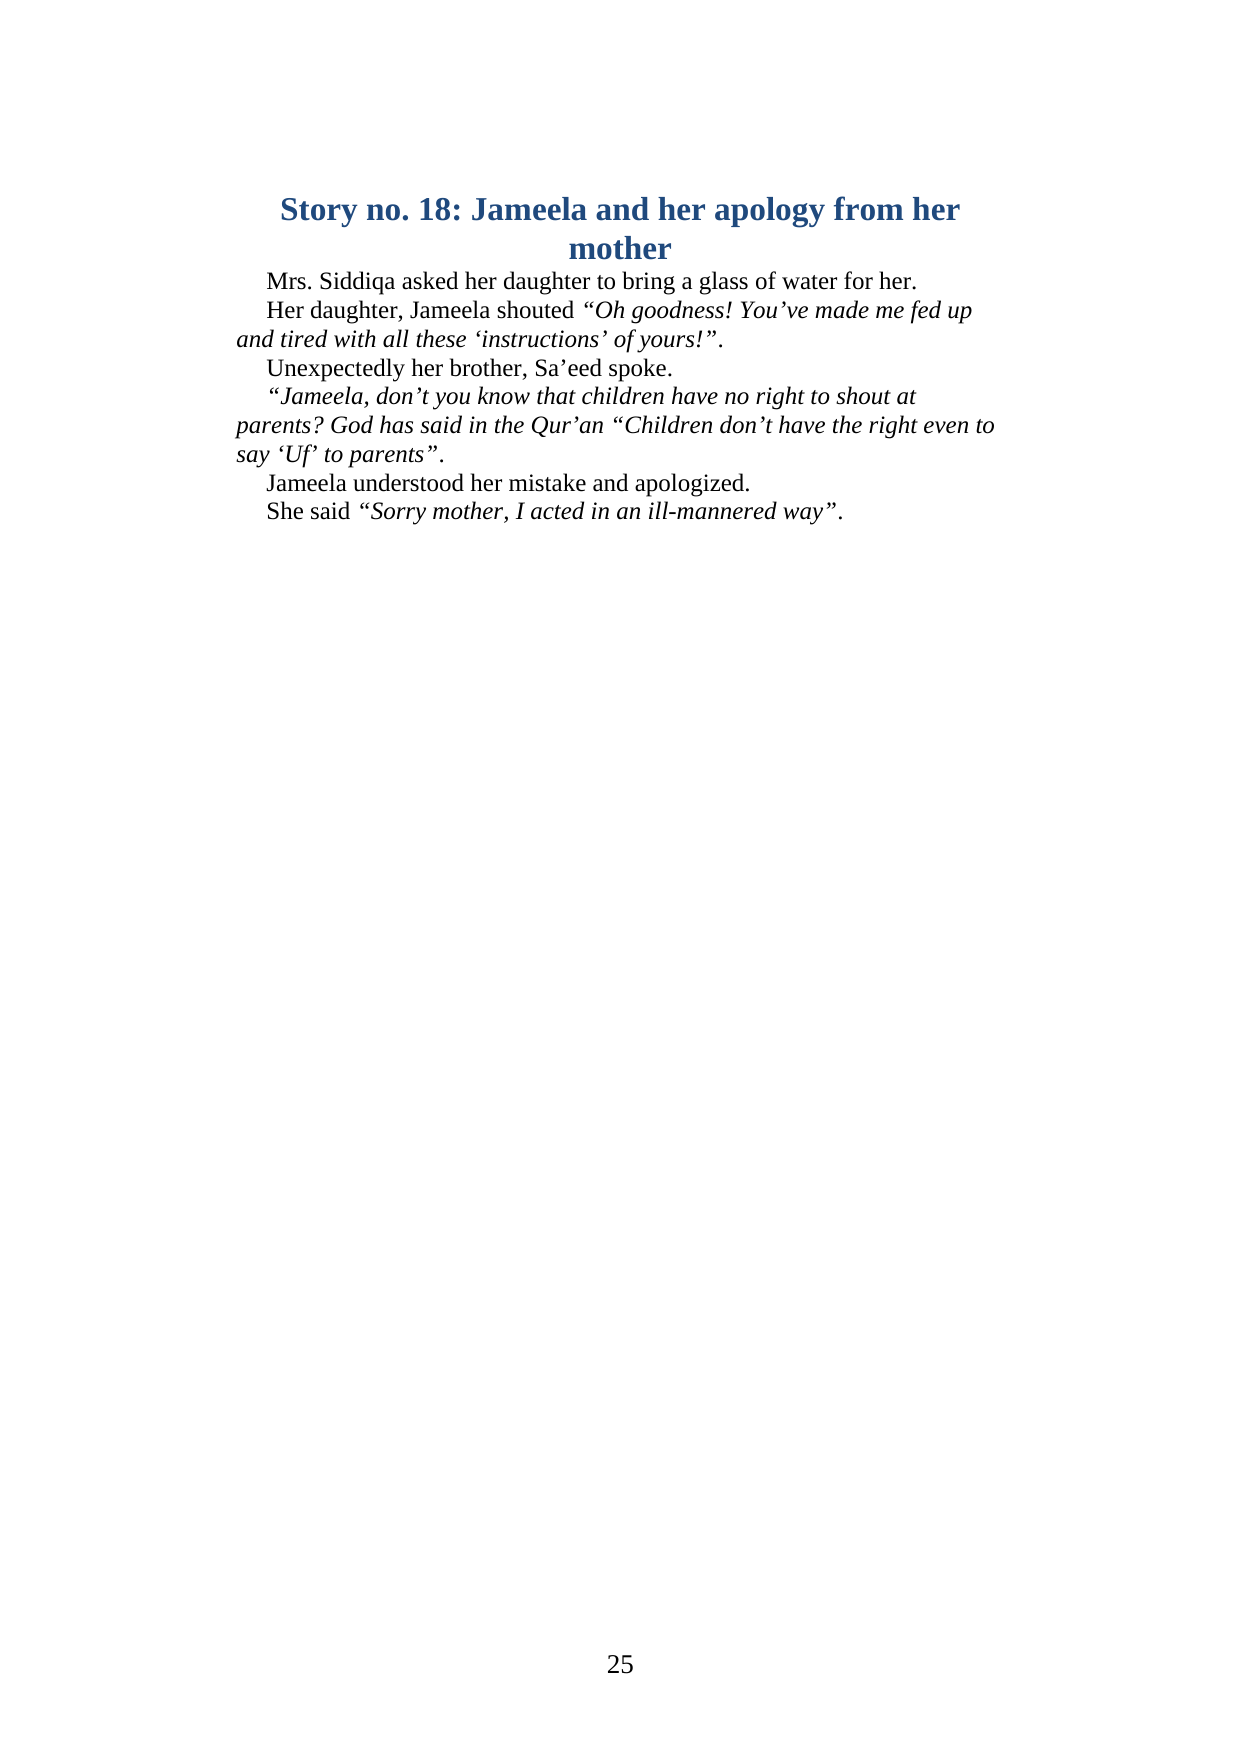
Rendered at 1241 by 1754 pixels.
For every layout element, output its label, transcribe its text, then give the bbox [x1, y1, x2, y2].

text Jameela understood her mistake and apologized. [236, 468, 1004, 496]
text “Jameela, don’t you know that children have no right to shout at parents? God has said in the Qur’an “Children don’t have the right even to say ‘Uf’ to parents”. [236, 381, 1004, 468]
text Her daughter, Jameela shouted “Oh goodness! You’ve made me fed up and tired with all these ‘instructions’ of yours!”. [236, 295, 1004, 353]
text Unexpectedly her brother, Sa’eed spoke. [236, 353, 1004, 381]
text Mrs. Siddiqa asked her daughter to bring a glass of water for her. [236, 266, 1004, 295]
text She said “Sorry mother, I acted in an ill-mannered way”. [236, 496, 1004, 525]
subtitle Story no. 18: Jameela and her apology from her mother [236, 190, 1004, 266]
